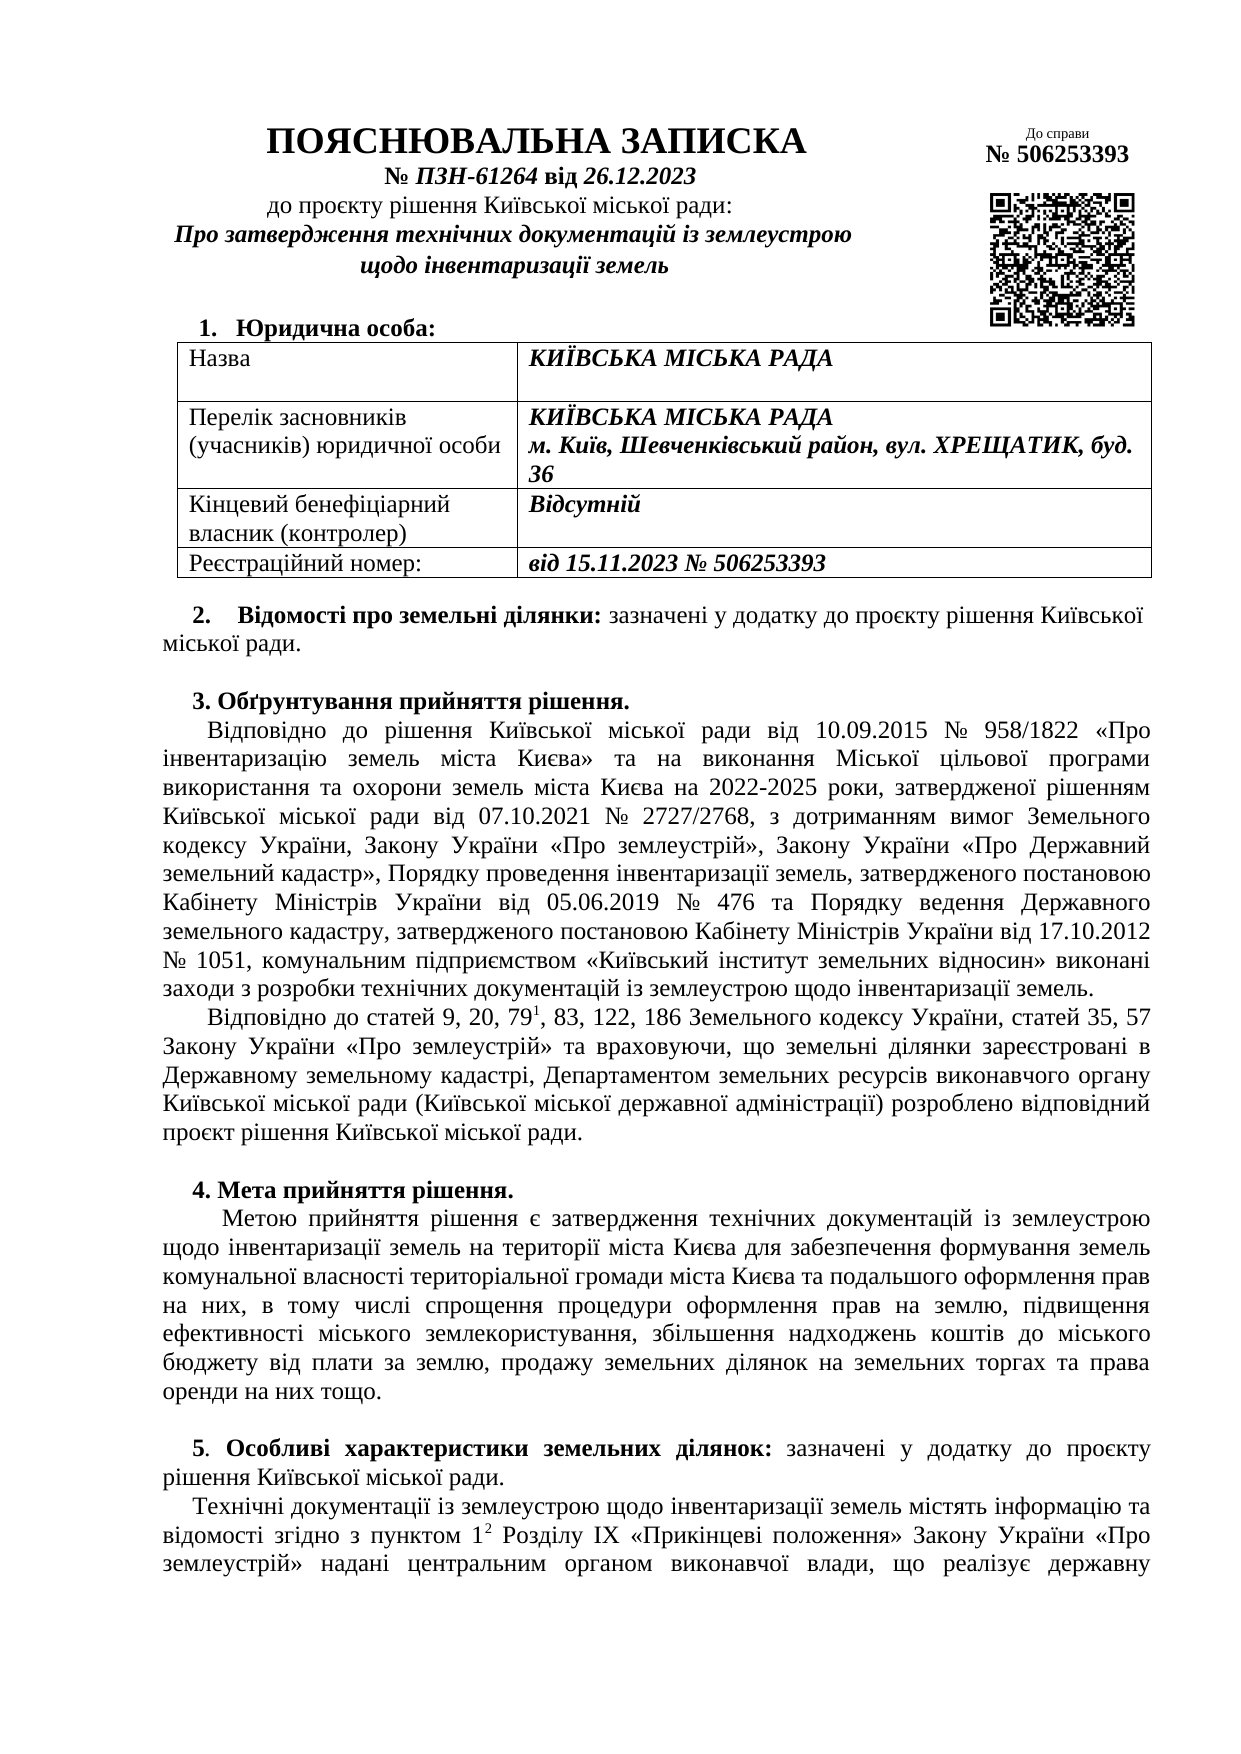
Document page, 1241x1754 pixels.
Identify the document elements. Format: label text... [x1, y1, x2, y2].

text ПОЯСНЮВАЛЬНА ЗАПИСКА [162, 118, 911, 161]
text № ПЗН-61264 від 26.12.2023 [384, 161, 1152, 190]
table_header Назва [178, 343, 517, 401]
text Метою прийняття рішення є затвердження технічних документацій із землеустрою щодо інвентаризації земель на території міста Києва для забезпечення формування земель комунальної власності територіальної громади міста Києва та подальшого оформлення прав на них, в тому числі спрощення процедури оформлення прав на землю, підвищення ефективності міського землекористування, збільшення надходжень коштів до міського бюджету від плати за землю, продажу земельних ділянок на земельних торгах та права оренди на них тощо. [162, 1203, 1152, 1405]
text до проєкту рішення Київської міської ради: [251, 190, 748, 219]
text Відповідно до рішення Київської міської ради від 10.09.2015 № 958/1822 «Про інвентаризацію земель міста Києва» та на виконання Міської цільової програми використання та охорони земель міста Києва на 2022-2025 роки, затвердженої рішенням Київської міської ради від 07.10.2021 № 2727/2768, з дотриманням вимог Земельного кодексу України, Закону України «Про землеустрій», Закону України «Про Державний земельний кадастр», Порядку проведення інвентаризації земель, затвердженого постановою Кабінету Міністрів України від 05.06.2019 № 476 та Порядку ведення Державного земельного кадастру, затвердженого постановою Кабінету Міністрів України від 17.10.2012 № 1051, комунальним підприємством «Київський інститут земельних відносин» виконані заходи з розробки технічних документацій із землеустрою щодо інвентаризації земель. [162, 715, 1152, 1002]
text Відповідно до статей 9, 20, 791, 83, 122, 186 Земельного кодексу України, статей 35, 57 Закону України «Про землеустрій» та враховуючи, що земельні ділянки зареєстровані в Державному земельному кадастрі, Департаментом земельних ресурсів виконавчого органу Київської міської ради (Київської міської державної адміністрації) розроблено відповідний проєкт рішення Київської міської ради. [162, 1002, 1152, 1146]
text Про затвердження технічних документацій із землеустрою щодо інвентаризації земель [162, 219, 866, 279]
text 5. Особливі характеристики земельних ділянок: зазначені у додатку до проєкту рішення Київської міської ради. [162, 1433, 1152, 1491]
table_cell від 15.11.2023 № 506253393 [518, 548, 1151, 577]
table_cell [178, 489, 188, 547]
text 4. Мета прийняття рішення. [162, 1175, 1152, 1203]
table_cell Відсутній [518, 489, 1151, 547]
table_header КИЇВСЬКА МІСЬКА РАДА [518, 343, 1151, 401]
table_cell Реєстраційний номер: [178, 548, 517, 577]
table_cell КИЇВСЬКА МІСЬКА РАДА м. Київ, Шевченківський район, вул. ХРЕЩАТИК, буд. 36 [518, 402, 1151, 488]
picture [978, 190, 1146, 313]
list Відомості про земельні ділянки: зазначені у додатку до проєкту рішення Київської міської ради. [162, 600, 1152, 657]
table_cell Перелік засновників (учасників) юридичної особи [178, 402, 517, 488]
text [162, 1491, 1152, 1577]
text 3. Обґрунтування прийняття рішення. [162, 686, 1152, 715]
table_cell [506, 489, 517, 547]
list Юридична особа: [198, 313, 1152, 342]
